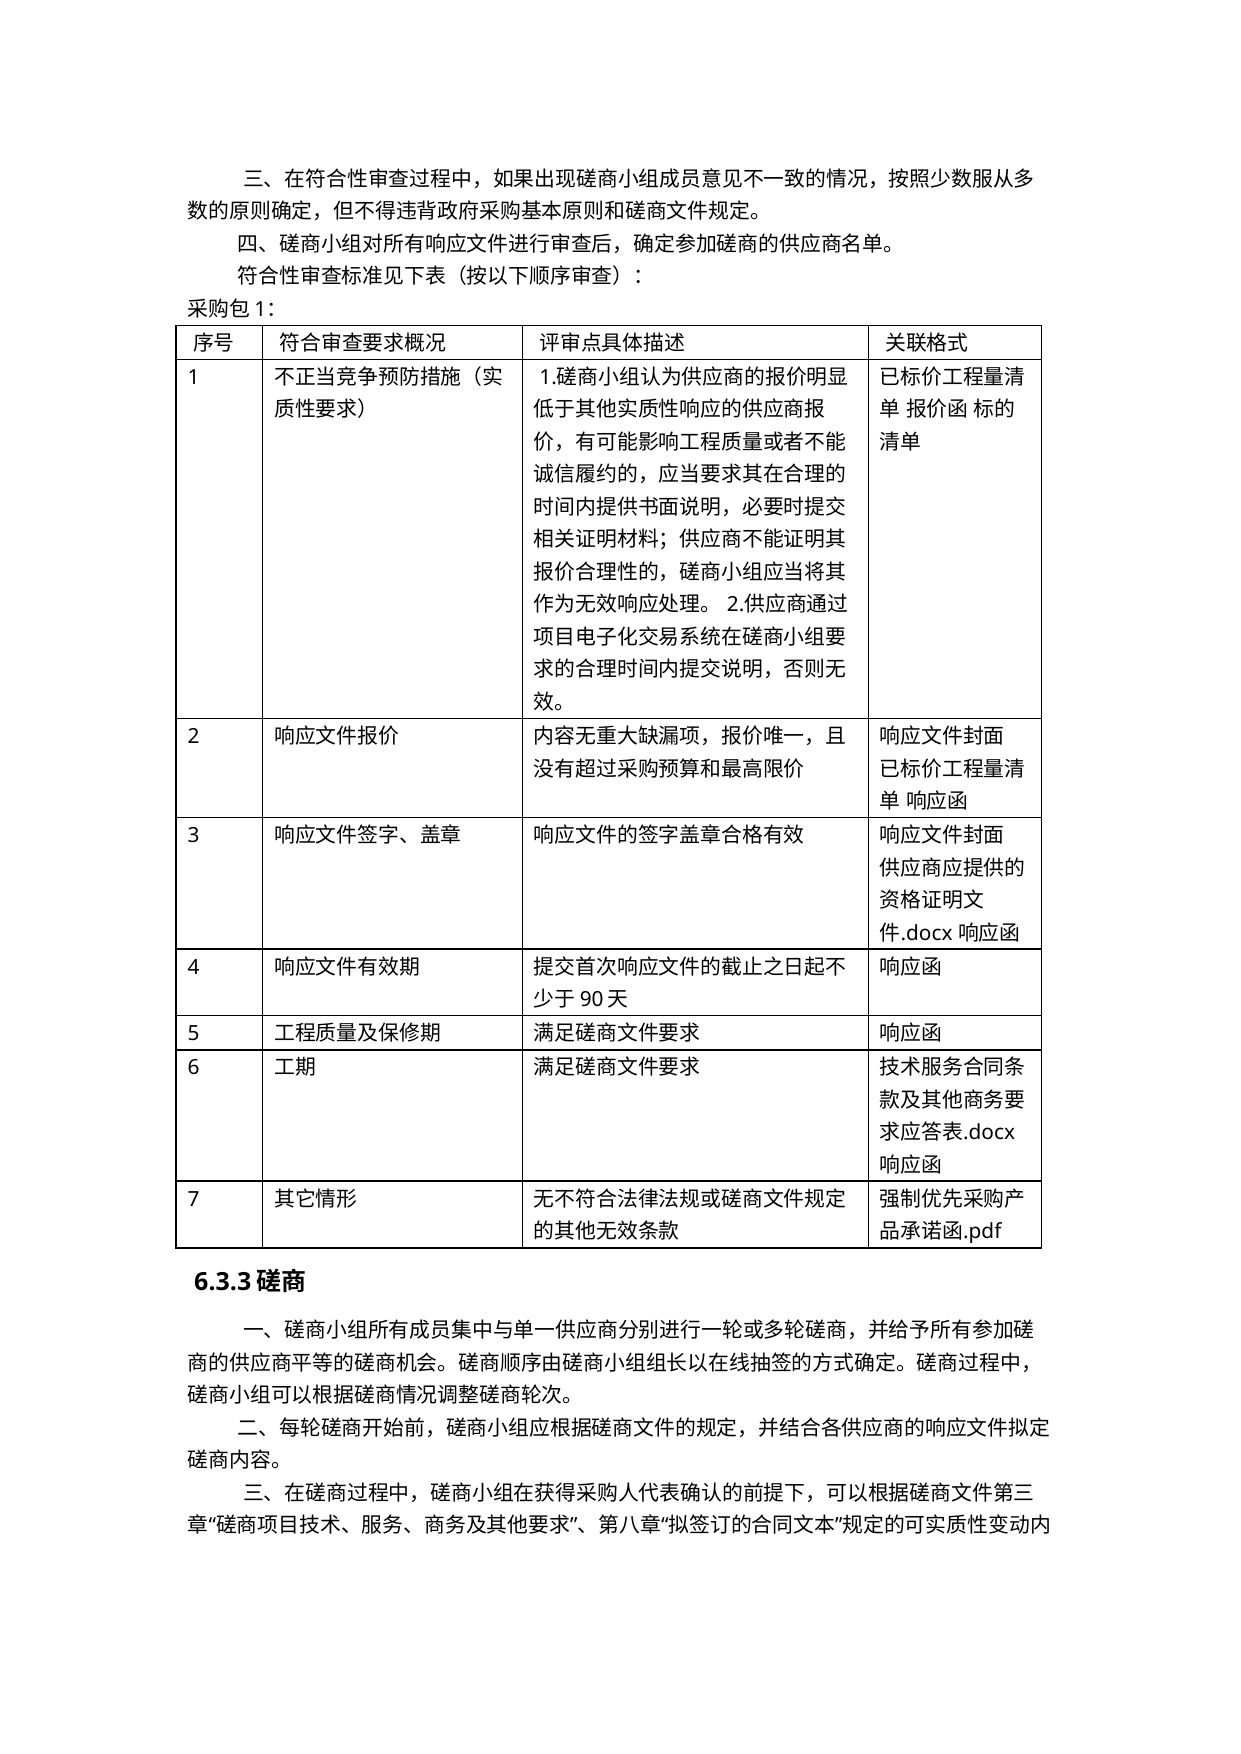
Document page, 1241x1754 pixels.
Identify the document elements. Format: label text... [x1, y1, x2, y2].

table_cell 不正当竞争预防措施（实质性要求） [263, 360, 522, 718]
table_cell 响应文件封面 供应商应提供的资格证明文件.docx 响应函 [869, 818, 1041, 948]
table_cell 已标价工程量清单 报价函 标的清单 [869, 360, 1041, 718]
table_cell 工程质量及保修期 [263, 1016, 522, 1049]
text 采购包1： [187, 292, 1053, 324]
table_cell 内容无重大缺漏项，报价唯一，且没有超过采购预算和最高限价 [523, 719, 868, 817]
table_header 关联格式 [869, 326, 1041, 358]
table_header 评审点具体描述 [523, 326, 868, 358]
table_cell 响应文件签字、盖章 [263, 818, 522, 948]
table_cell 响应文件报价 [263, 719, 522, 817]
text 二、每轮磋商开始前，磋商小组应根据磋商文件的规定，并结合各供应商的响应文件拟定磋商内容。 [187, 1411, 1053, 1476]
table_cell 无不符合法律法规或磋商文件规定的其他无效条款 [523, 1182, 868, 1247]
table_cell 响应文件封面 已标价工程量清单 响应函 [869, 719, 1041, 817]
table_cell 1 [177, 360, 262, 718]
text 6.3.3磋商 [187, 1248, 1053, 1313]
text 三、在符合性审查过程中，如果出现磋商小组成员意见不一致的情况，按照少数服从多数的原则确定，但不得违背政府采购基本原则和磋商文件规定。 [187, 162, 1053, 227]
text 四、磋商小组对所有响应文件进行审查后，确定参加磋商的供应商名单。 [187, 227, 1053, 259]
table_header 序号 [177, 326, 262, 358]
table_cell 响应函 [869, 950, 1041, 1015]
table_cell 响应函 [869, 1016, 1041, 1049]
table_cell 提交首次响应文件的截止之日起不少于90天 [523, 950, 868, 1015]
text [187, 1476, 1053, 1541]
table_cell 3 [177, 818, 262, 948]
table_cell 响应文件的签字盖章合格有效 [523, 818, 868, 948]
table_cell 4 [177, 950, 262, 1015]
table_cell 技术服务合同条款及其他商务要求应答表.docx 响应函 [869, 1051, 1041, 1180]
table_cell 工期 [263, 1051, 522, 1180]
table_cell 满足磋商文件要求 [523, 1016, 868, 1049]
table_cell 1.磋商小组认为供应商的报价明显低于其他实质性响应的供应商报价，有可能影响工程质量或者不能诚信履约的，应当要求其在合理的时间内提供书面说明，必要时提交相关证明材料；供应商不能证明其报价合理性的，磋商小组应当将其作为无效响应处理。 2.供应商通过项目电子化交易系统在磋商小组要求的合理时间内提交说明，否则无效。 [523, 360, 868, 718]
table_header 符合审查要求概况 [263, 326, 522, 358]
table_cell 强制优先采购产品承诺函.pdf [869, 1182, 1041, 1247]
text 一、磋商小组所有成员集中与单一供应商分别进行一轮或多轮磋商，并给予所有参加磋商的供应商平等的磋商机会。磋商顺序由磋商小组组长以在线抽签的方式确定。磋商过程中，磋商小组可以根据磋商情况调整磋商轮次。 [187, 1313, 1053, 1411]
table_cell 7 [177, 1182, 262, 1247]
table_cell 2 [177, 719, 262, 817]
table_cell 满足磋商文件要求 [523, 1051, 868, 1180]
table_cell 5 [177, 1016, 262, 1049]
text 符合性审查标准见下表（按以下顺序审查）： [187, 259, 1053, 292]
table_cell 6 [177, 1051, 262, 1180]
table_cell 响应文件有效期 [263, 950, 522, 1015]
table_cell 其它情形 [263, 1182, 522, 1247]
